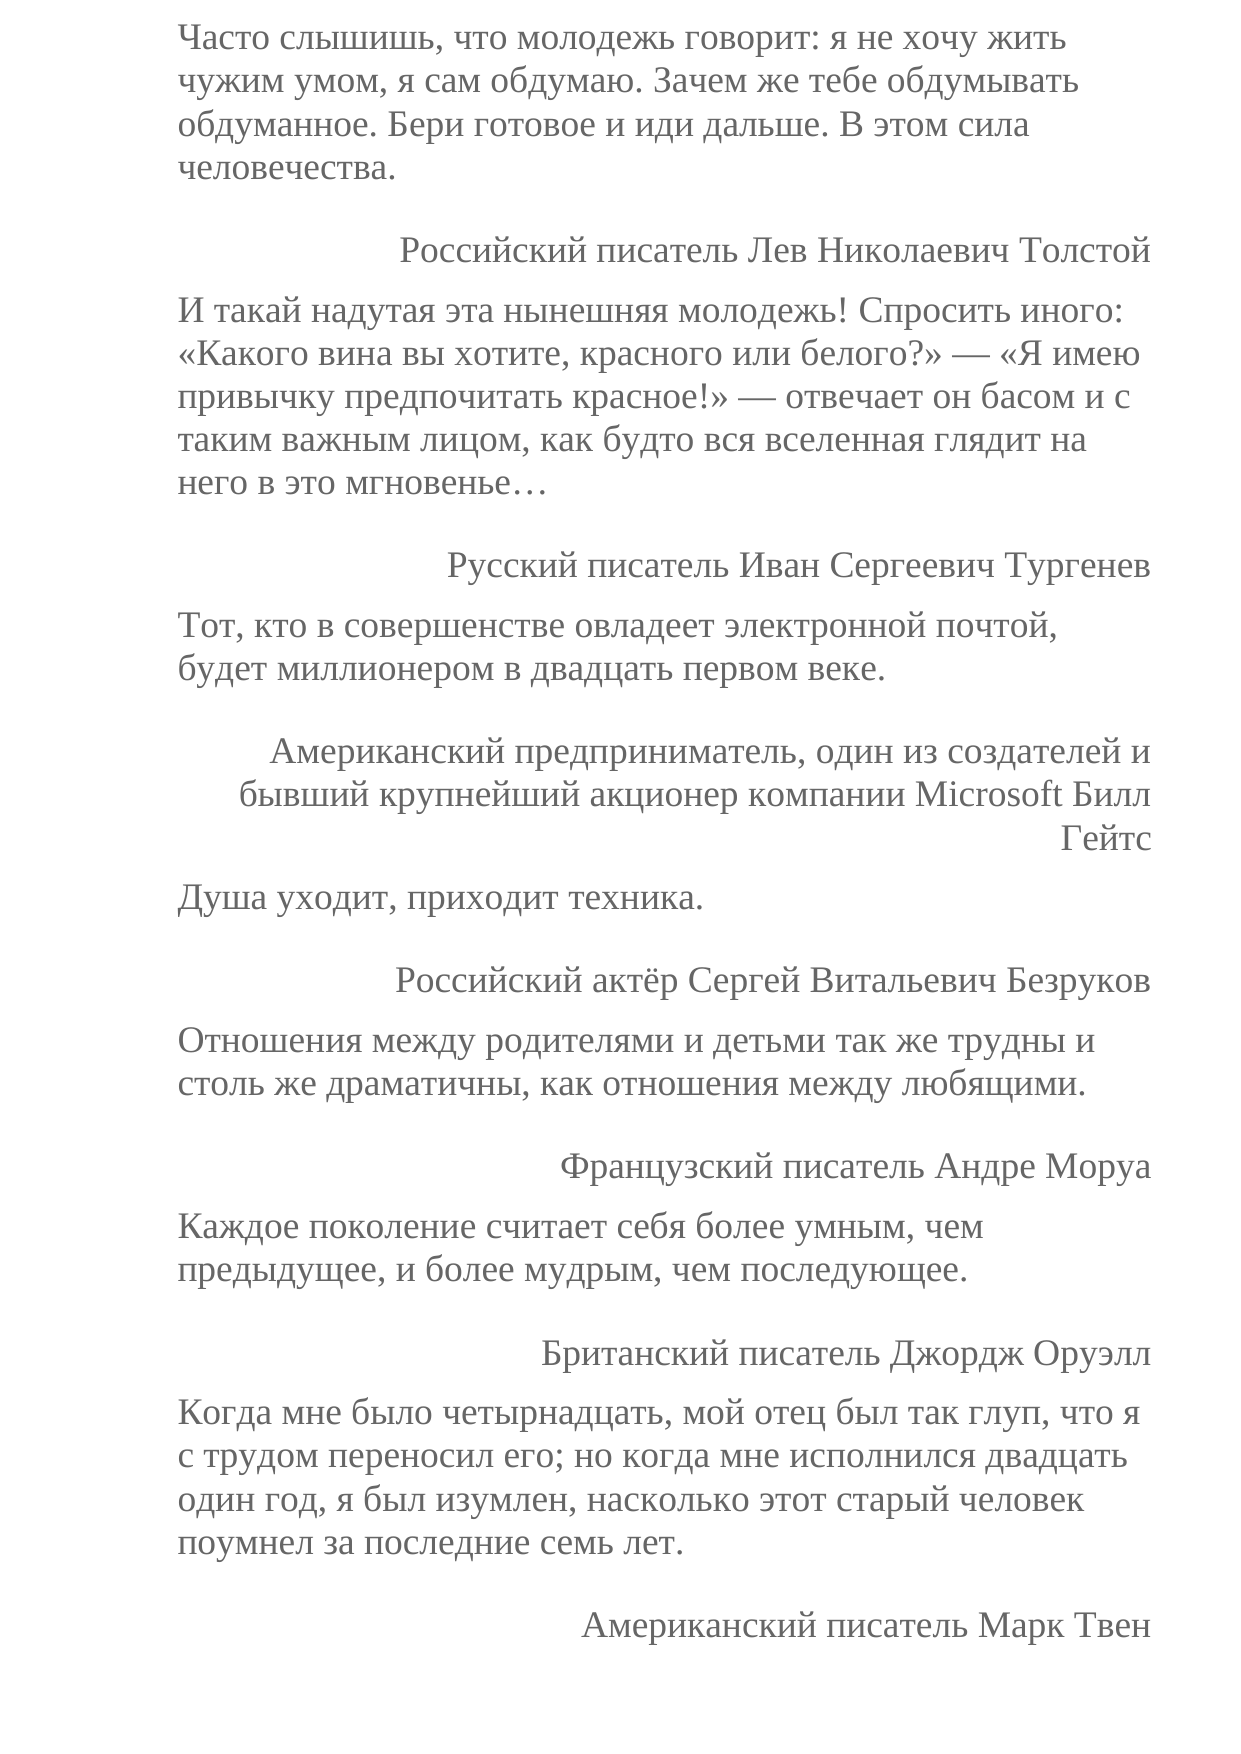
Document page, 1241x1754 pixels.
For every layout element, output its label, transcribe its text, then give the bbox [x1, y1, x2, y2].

text Отношения между родителями и детьми так же трудны и столь же драматичны, как отношения между любящими. [177, 1018, 1152, 1104]
text Когда мне было четырнадцать, мой отец был так глуп, что я с трудом переносил его; но когда мне исполнился двадцать один год, я был изумлен, насколько этот старый человек поумнел за последние семь лет. [177, 1390, 1152, 1562]
text Каждое поколение считает себя более умным, чем предыдущее, и более мудрым, чем последующее. [177, 1204, 1152, 1290]
text И такай надутая эта нынешняя молодежь! Спросить иного: «Какого вина вы хотите, красного или белого?» — «Я имею привычку предпочитать красное!» — отвечает он басом и с таким важным лицом, как будто вся вселенная глядит на него в это мгновенье… [177, 287, 1152, 503]
text Российский актёр Сергей Витальевич Безруков [177, 958, 1152, 1001]
text Американский предприниматель, один из создателей и бывший крупнейший акционер компании Microsoft Билл Гейтс [177, 729, 1152, 858]
text Российский писатель Лев Николаевич Толстой [177, 227, 1152, 270]
text Британский писатель Джордж Оруэлл [177, 1330, 1152, 1373]
text Тот, кто в совершенстве овладеет электронной почтой, будет миллионером в двадцать первом веке. [177, 602, 1152, 689]
text Душа уходит, приходит техника. [177, 875, 1152, 918]
text Русский писатель Иван Сергеевич Тургенев [177, 543, 1152, 586]
text Французский писатель Андре Моруа [177, 1144, 1152, 1187]
text Часто слышишь, что молодежь говорит: я не хочу жить чужим умом, я сам обдумаю. Зачем же тебе обдумывать обдуманное. Бери готовое и иди дальше. В этом сила человечества. [177, 15, 1152, 187]
text Американский писатель Марк Твен [177, 1602, 1152, 1645]
